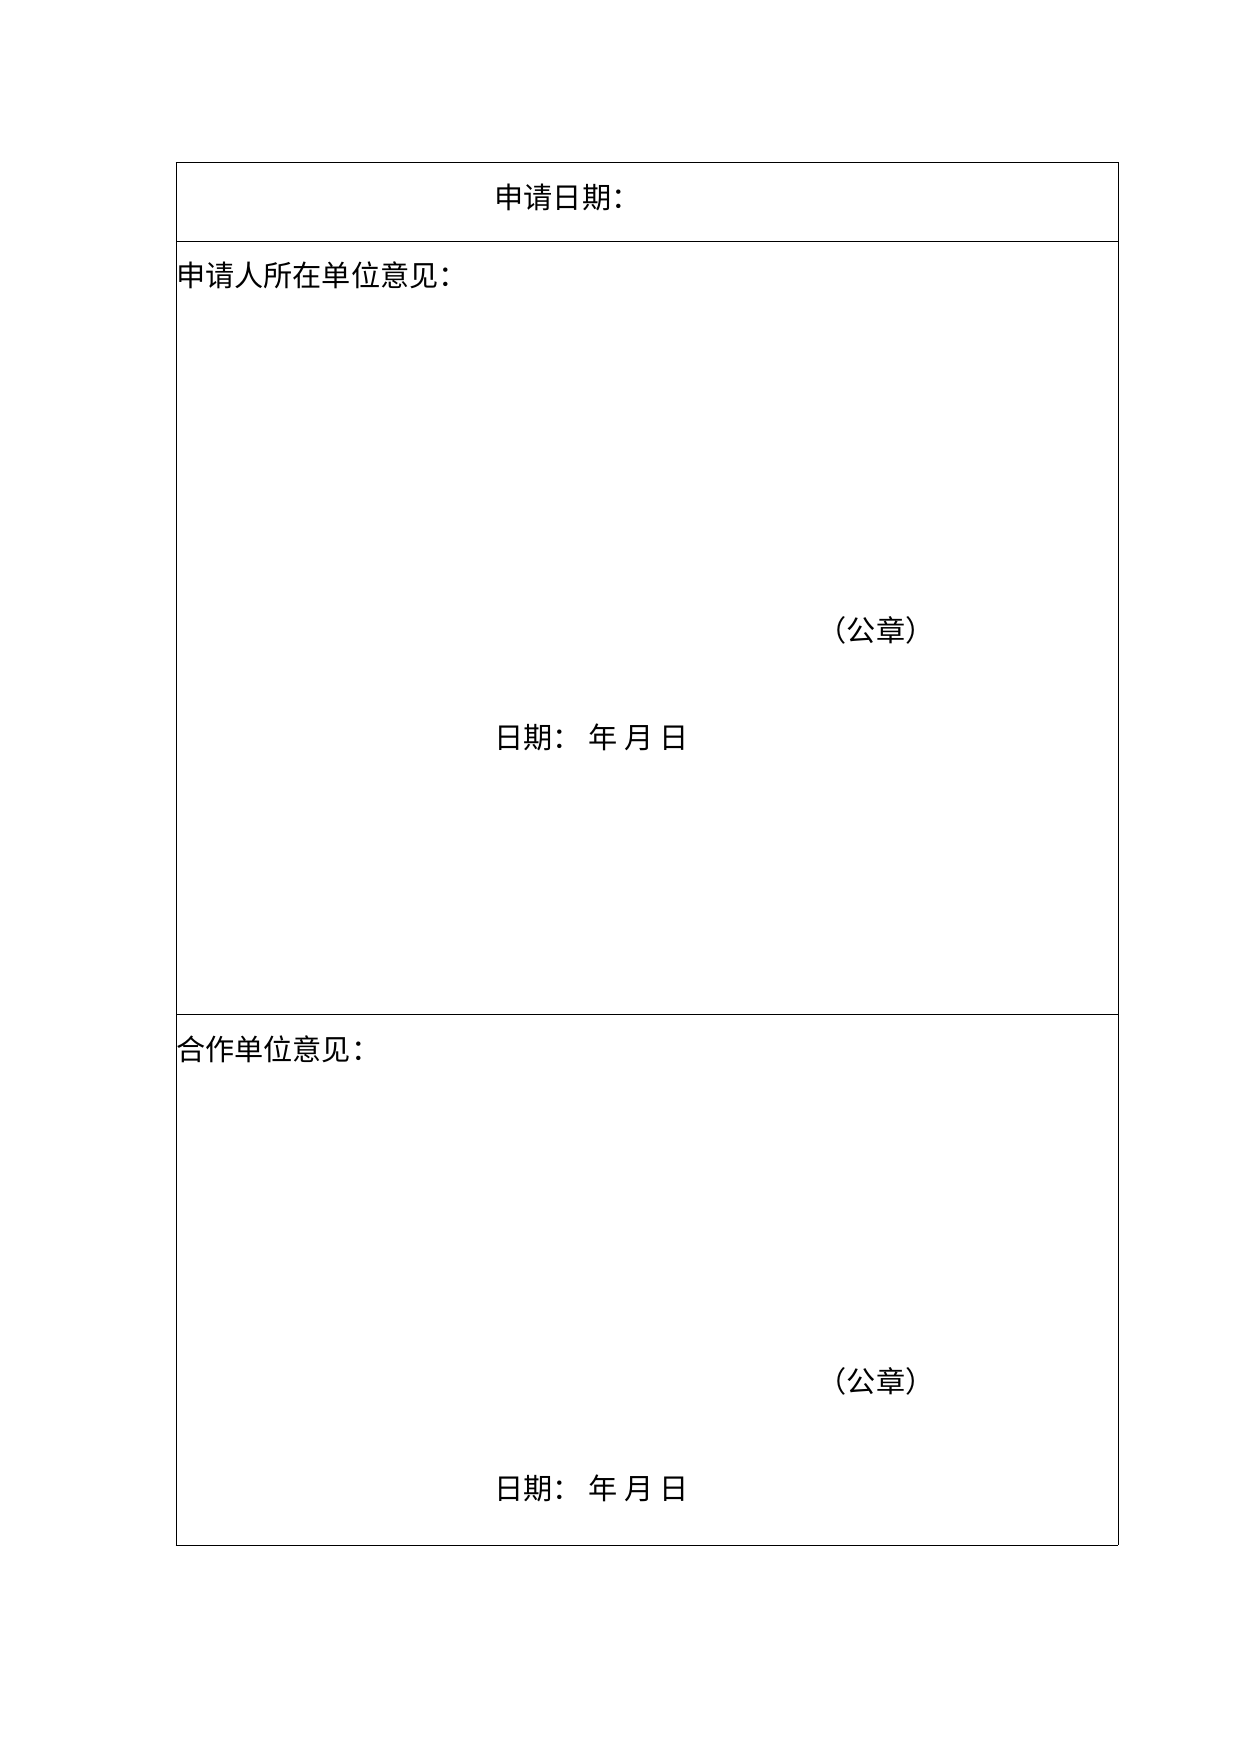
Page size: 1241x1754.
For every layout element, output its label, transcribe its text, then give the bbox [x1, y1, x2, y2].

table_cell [177, 163, 1118, 241]
table_cell 申请人所在单位意见： （公章） 日期： 年 月 日 [177, 242, 1118, 1014]
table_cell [177, 1015, 1118, 1545]
